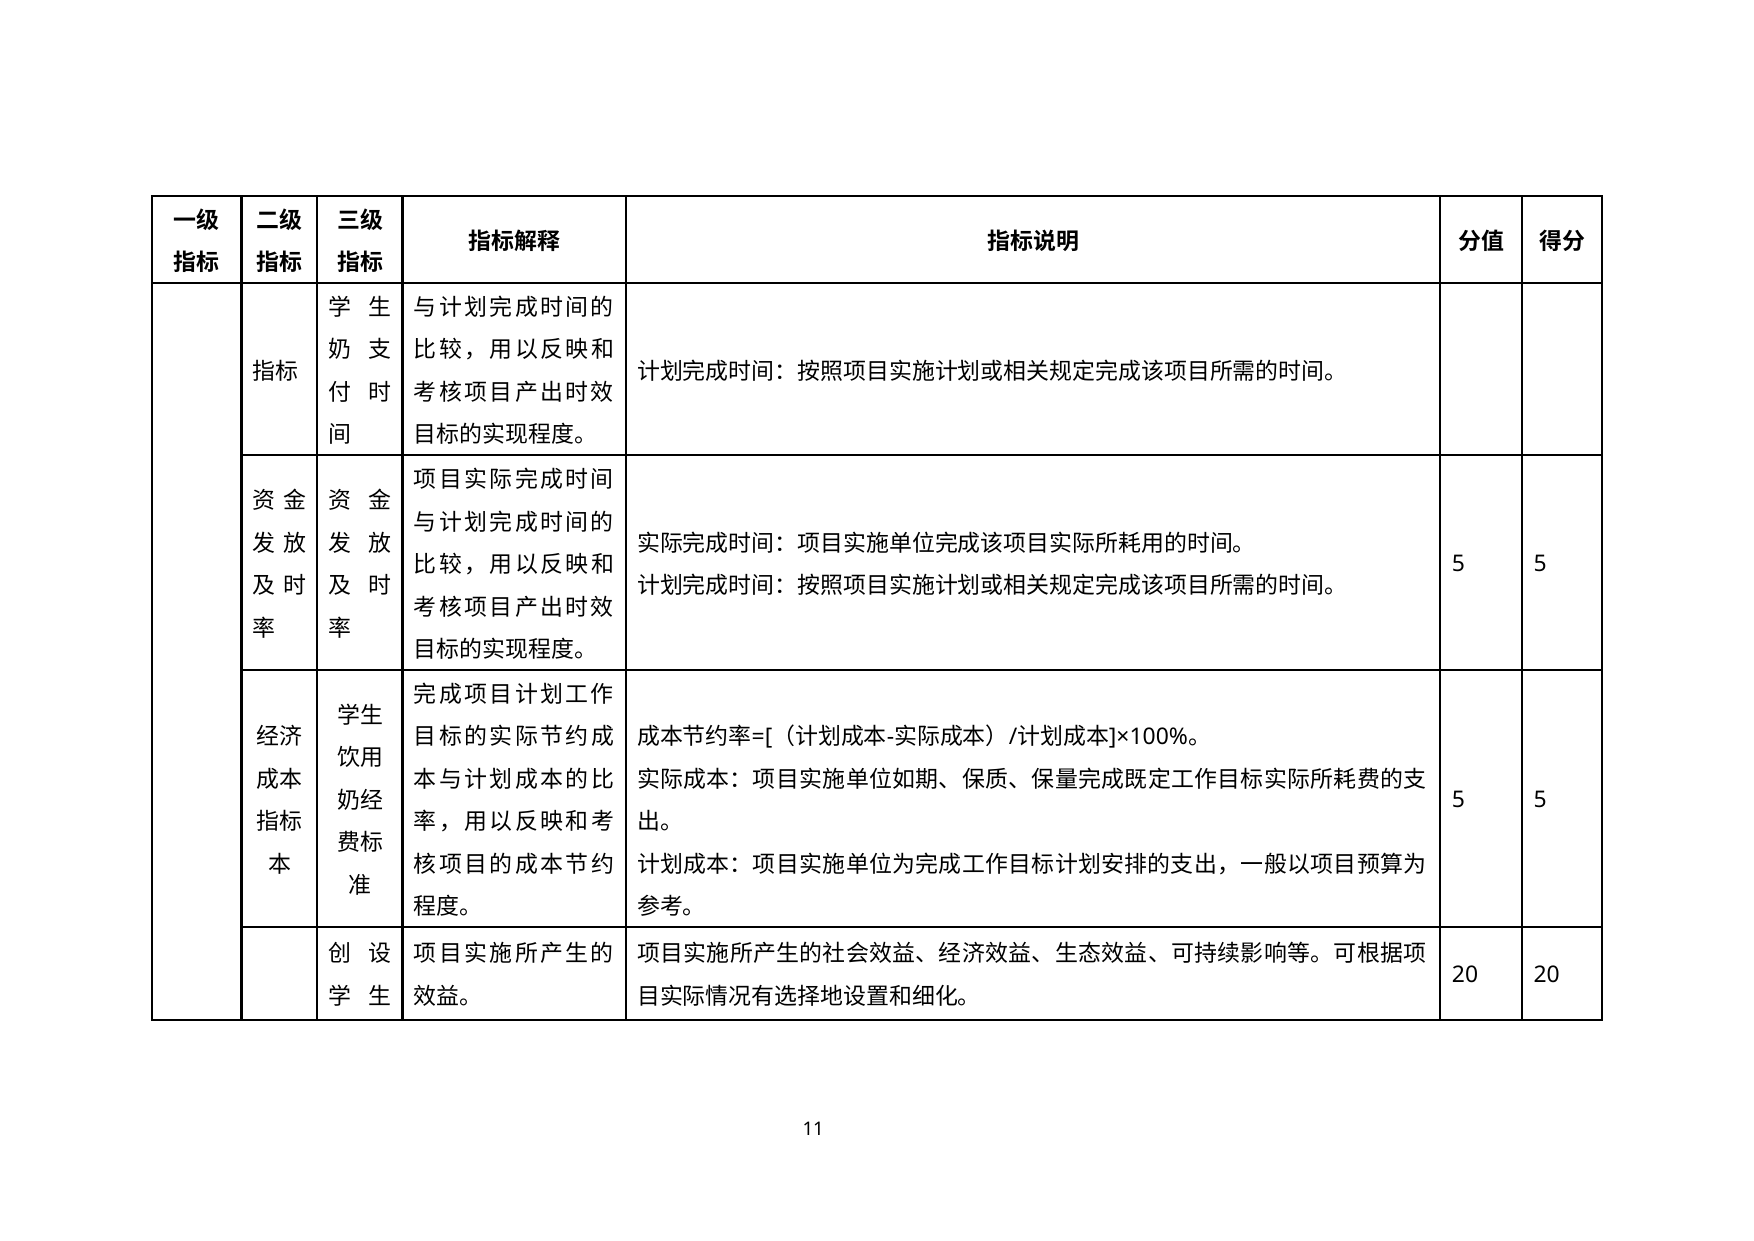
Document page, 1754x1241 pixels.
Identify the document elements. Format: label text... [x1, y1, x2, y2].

table_cell 5 [1441, 284, 1521, 454]
table_cell 项目实施所产生的效益。 [404, 928, 625, 1018]
table_cell 5 [1523, 284, 1601, 454]
table_header 得分 [1523, 197, 1601, 282]
table_cell 经济成本指标本 [243, 671, 316, 926]
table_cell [404, 284, 625, 454]
table_cell 学生饮用奶经费标准 [318, 671, 401, 926]
table_cell 资金发放及时率 [243, 456, 316, 669]
table_header 二级指标 [243, 197, 316, 282]
table_cell 5 [1441, 456, 1521, 669]
table_cell 5 [1441, 671, 1521, 926]
table_cell 20 [1523, 928, 1601, 1018]
table_cell 项目实际完成时间与计划完成时间的比较，用以反映和考核项目产出时效目标的实现程度。 [404, 456, 625, 669]
table_header 分值 [1441, 197, 1521, 282]
table_cell [243, 928, 316, 1018]
table_cell 创设学生学习、生活、成长在学校的良好条件 [318, 928, 401, 1018]
table_cell 20 [1441, 928, 1521, 1018]
table_cell 成本节约率=[（计划成本-实际成本）/计划成本]×100%。 实际成本：项目实施单位如期、保质、保量完成既定工作目标实际所耗费的支出。 计划成本：项目实施单位为完成工作目标计划安排的支出，一般以项目预算为参考。 [627, 671, 1439, 926]
table_header 指标说明 [627, 197, 1439, 282]
table_cell 实际完成时间：项目实施单位完成该项目实际所耗用的时间。 计划完成时间：按照项目实施计划或相关规定完成该项目所需的时间。 [627, 456, 1439, 669]
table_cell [627, 928, 1439, 1018]
table_cell 时效指标 [243, 284, 316, 454]
table_cell 5 [1523, 456, 1601, 669]
table_cell 完成学生奶支付时间 [318, 284, 401, 454]
table_header 指标解释 [404, 197, 625, 282]
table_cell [627, 284, 1439, 454]
table_cell 资金发放及时率 [318, 456, 401, 669]
table_header 一级指标 [153, 197, 240, 282]
table_header 三级指标 [318, 197, 401, 282]
table_cell 完成项目计划工作目标的实际节约成本与计划成本的比率，用以反映和考核项目的成本节约程度。 [404, 671, 625, 926]
table_cell 5 [1523, 671, 1601, 926]
